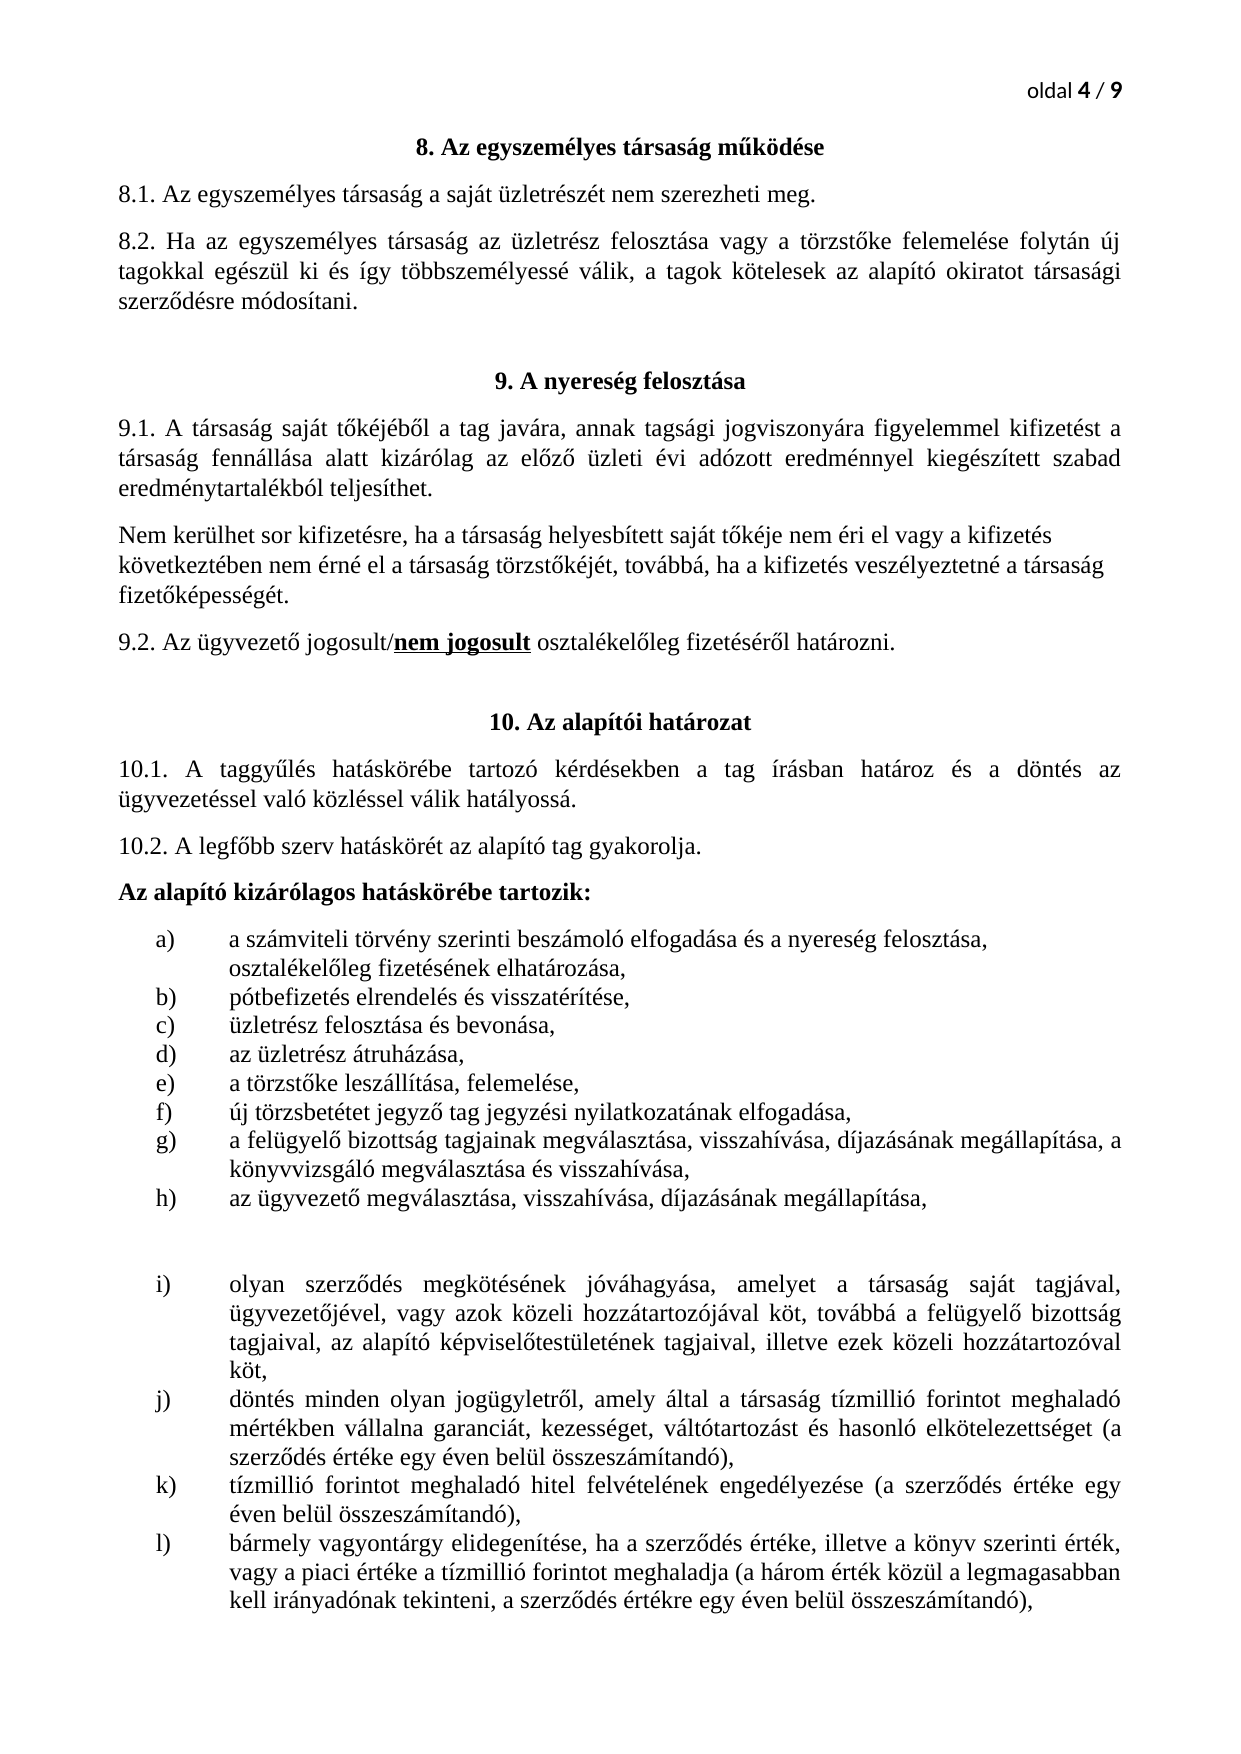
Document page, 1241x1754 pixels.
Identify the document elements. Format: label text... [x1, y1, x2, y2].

list tízmillió forintot meghaladó hitel felvételének engedélyezése (a szerződés értéke egy éven belül összeszámítandó), [156, 1471, 1122, 1528]
list olyan szerződés megkötésének jóváhagyása, amelyet a társaság saját tagjával, ügyvezetőjével, vagy azok közeli hozzátartozójával köt, továbbá a felügyelő bizottság tagjaival, az alapító képviselőtestületének tagjaival, illetve ezek közeli hozzátartozóval köt, [156, 1269, 1122, 1384]
list a felügyelő bizottság tagjainak megválasztása, visszahívása, díjazásának megállapítása, a könyvvizsgáló megválasztása és visszahívása, [156, 1126, 1122, 1183]
text 8. Az egyszemélyes társaság működése [118, 132, 1122, 161]
list döntés minden olyan jogügyletről, amely által a társaság tízmillió forintot meghaladó mértékben vállalna garanciát, kezességet, váltótartozást és hasonló elkötelezettséget (a szerződés értéke egy éven belül összeszámítandó), [156, 1384, 1122, 1471]
list az ügyvezető megválasztása, visszahívása, díjazásának megállapítása, [156, 1183, 1122, 1212]
list az üzletrész átruházása, [156, 1039, 1122, 1068]
list új törzsbetétet jegyző tag jegyzési nyilatkozatának elfogadása, [156, 1097, 1122, 1126]
text 9.2. Az ügyvezető jogosult/nem jogosult osztalékelőleg fizetéséről határozni. [118, 627, 1122, 656]
text 9. A nyereség felosztása [118, 366, 1122, 395]
list a számviteli törvény szerinti beszámoló elfogadása és a nyereség felosztása, osztalékelőleg fizetésének elhatározása, [155, 924, 1122, 982]
list pótbefizetés elrendelés és visszatérítése, [156, 982, 1122, 1011]
text 10.2. A legfőbb szerv hatáskörét az alapító tag gyakorolja. [118, 831, 1122, 859]
list a törzstőke leszállítása, felemelése, [156, 1068, 1122, 1097]
text Nem kerülhet sor kifizetésre, ha a társaság helyesbített saját tőkéje nem éri el vagy a kifizetés következtében nem érné el a társaság törzstőkéjét, továbbá, ha a kifizetés veszélyeztetné a társaság fizetőképességét. [118, 520, 1122, 609]
text 10.1. A taggyűlés hatáskörébe tartozó kérdésekben a tag írásban határoz és a döntés az ügyvezetéssel való közléssel válik hatályossá. [118, 754, 1122, 813]
text 8.2. Ha az egyszemélyes társaság az üzletrész felosztása vagy a törzstőke felemelése folytán új tagokkal egészül ki és így többszemélyessé válik, a tagok kötelesek az alapító okiratot társasági szerződésre módosítani. [118, 226, 1122, 315]
text Az alapító kizárólagos hatáskörébe tartozik: [118, 877, 1122, 906]
list üzletrész felosztása és bevonása, [156, 1011, 1122, 1039]
text 8.1. Az egyszemélyes társaság a saját üzletrészét nem szerezheti meg. [118, 179, 1122, 208]
text 10. Az alapítói határozat [118, 707, 1122, 736]
text 9.1. A társaság saját tőkéjéből a tag javára, annak tagsági jogviszonyára figyelemmel kifizetést a társaság fennállása alatt kizárólag az előző üzleti évi adózott eredménnyel kiegészített szabad eredménytartalékból teljesíthet. [118, 413, 1122, 502]
list bármely vagyontárgy elidegenítése, ha a szerződés értéke, illetve a könyv szerinti érték, vagy a piaci értéke a tízmillió forintot meghaladja (a három érték közül a legmagasabban kell irányadónak tekinteni, a szerződés értékre egy éven belül összeszámítandó), [156, 1528, 1122, 1614]
